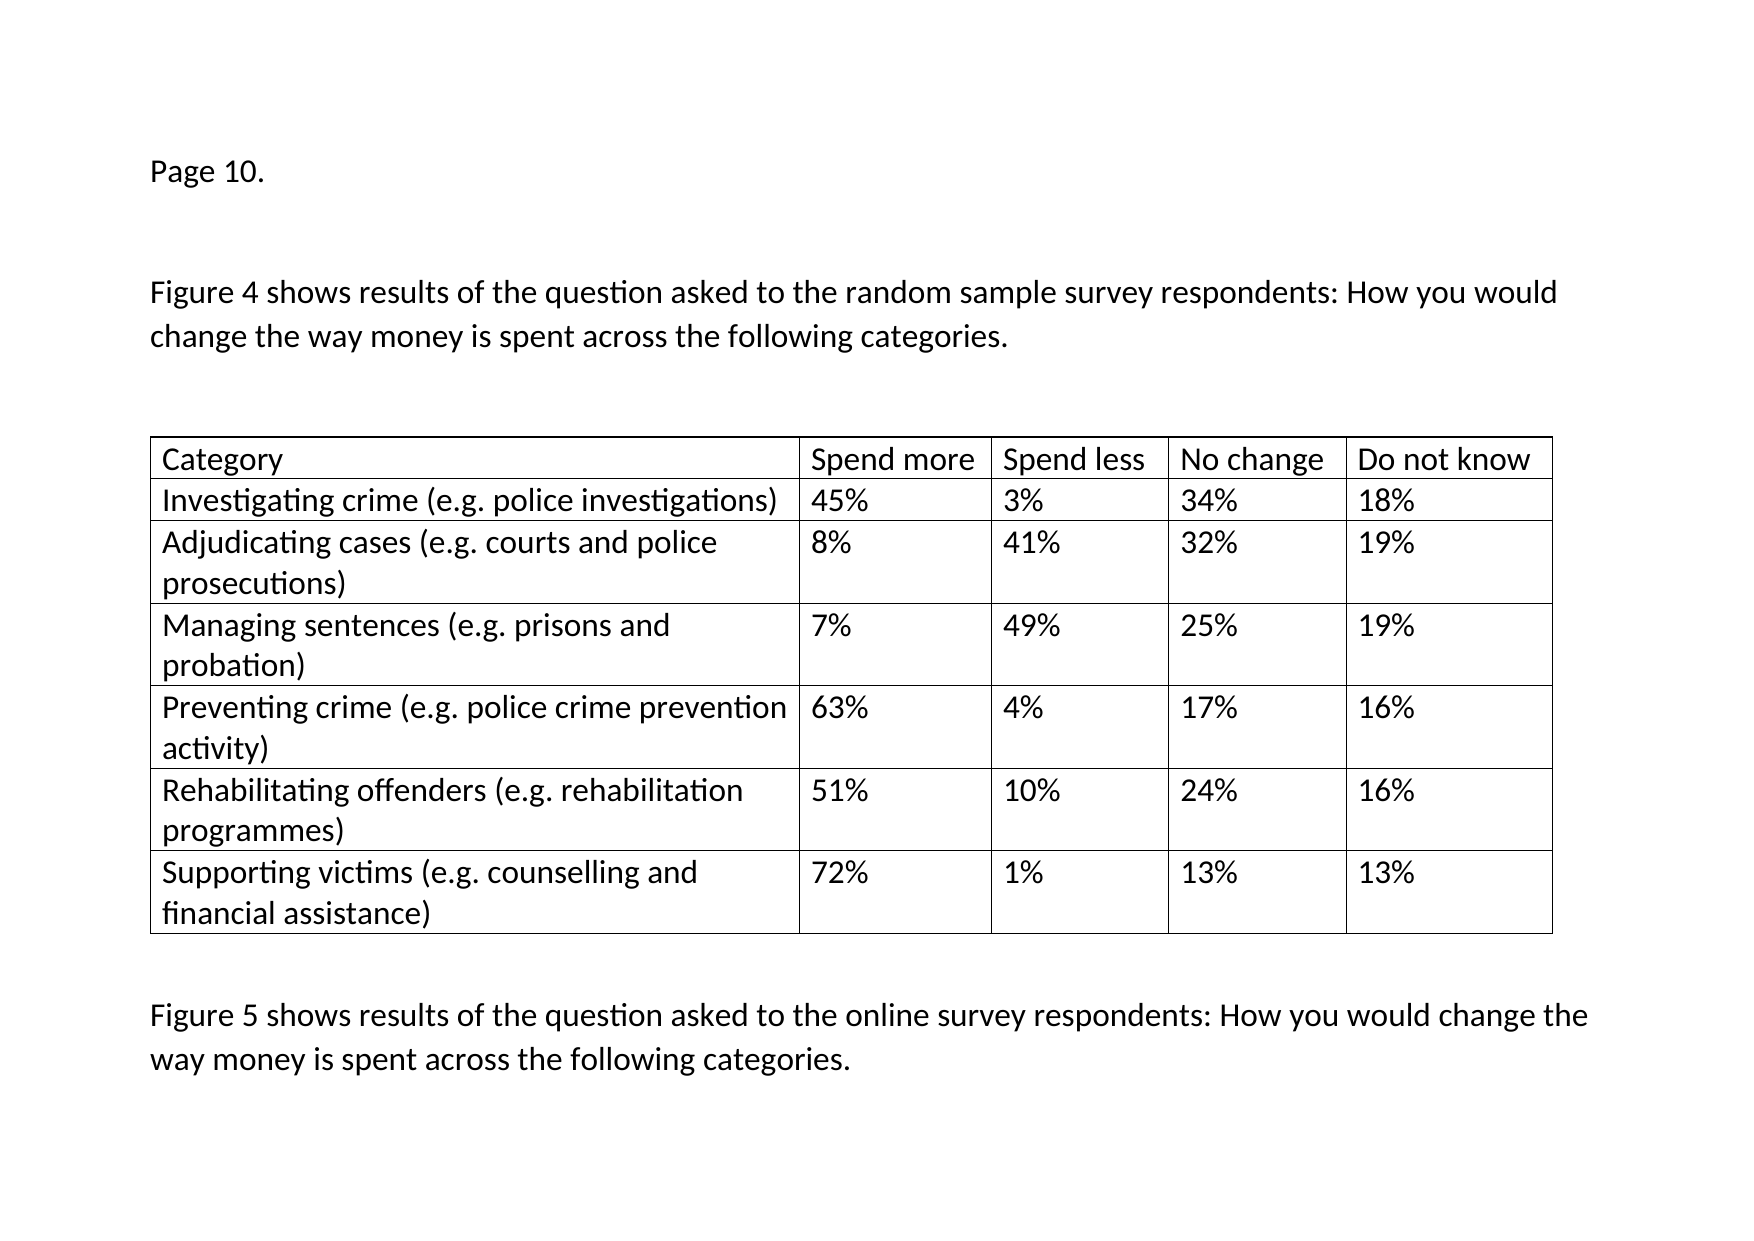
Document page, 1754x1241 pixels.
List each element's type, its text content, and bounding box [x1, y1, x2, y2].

text Figure 4 shows results of the question asked to the random sample survey respondents: How you would change the way money is spent across the following categories. [150, 271, 1604, 356]
table_header Do not know [1347, 438, 1552, 478]
table_cell 16% [1347, 769, 1552, 850]
table_header Spend less [992, 438, 1168, 478]
table_cell 3% [992, 479, 1168, 520]
table_cell Preventing crime (e.g. police crime prevention activity) [151, 686, 799, 767]
table_cell 19% [1347, 604, 1552, 685]
table_cell 24% [1169, 769, 1346, 850]
table_cell 8% [800, 521, 991, 602]
table_cell 32% [1169, 521, 1346, 602]
table_cell 4% [992, 686, 1168, 767]
table_cell 45% [800, 479, 991, 520]
table_cell 51% [800, 769, 991, 850]
text Figure 5 shows results of the question asked to the online survey respondents: How you would change the way money is spent across the following categories. [150, 994, 1604, 1079]
table_cell 49% [992, 604, 1168, 685]
table_cell 13% [1169, 851, 1346, 932]
table_cell 25% [1169, 604, 1346, 685]
text Page 10. [150, 150, 1604, 191]
table_cell 63% [800, 686, 991, 767]
table_cell 10% [992, 769, 1168, 850]
table_cell Rehabilitating offenders (e.g. rehabilitation programmes) [151, 769, 799, 850]
table_cell Managing sentences (e.g. prisons and probation) [151, 604, 799, 685]
table_cell Investigating crime (e.g. police investigations) [151, 479, 799, 520]
table_cell Adjudicating cases (e.g. courts and police prosecutions) [151, 521, 799, 602]
table_cell 17% [1169, 686, 1346, 767]
table_cell Supporting victims (e.g. counselling and financial assistance) [151, 851, 799, 932]
table_cell 18% [1347, 479, 1552, 520]
table_cell 72% [800, 851, 991, 932]
table_cell 41% [992, 521, 1168, 602]
table_cell 7% [800, 604, 991, 685]
table_header Category [151, 438, 799, 478]
table_header No change [1169, 438, 1346, 478]
table_cell 13% [1347, 851, 1552, 932]
table_cell 1% [992, 851, 1168, 932]
table_header Spend more [800, 438, 991, 478]
table_cell 16% [1347, 686, 1552, 767]
table_cell 19% [1347, 521, 1552, 602]
table_cell 34% [1169, 479, 1346, 520]
